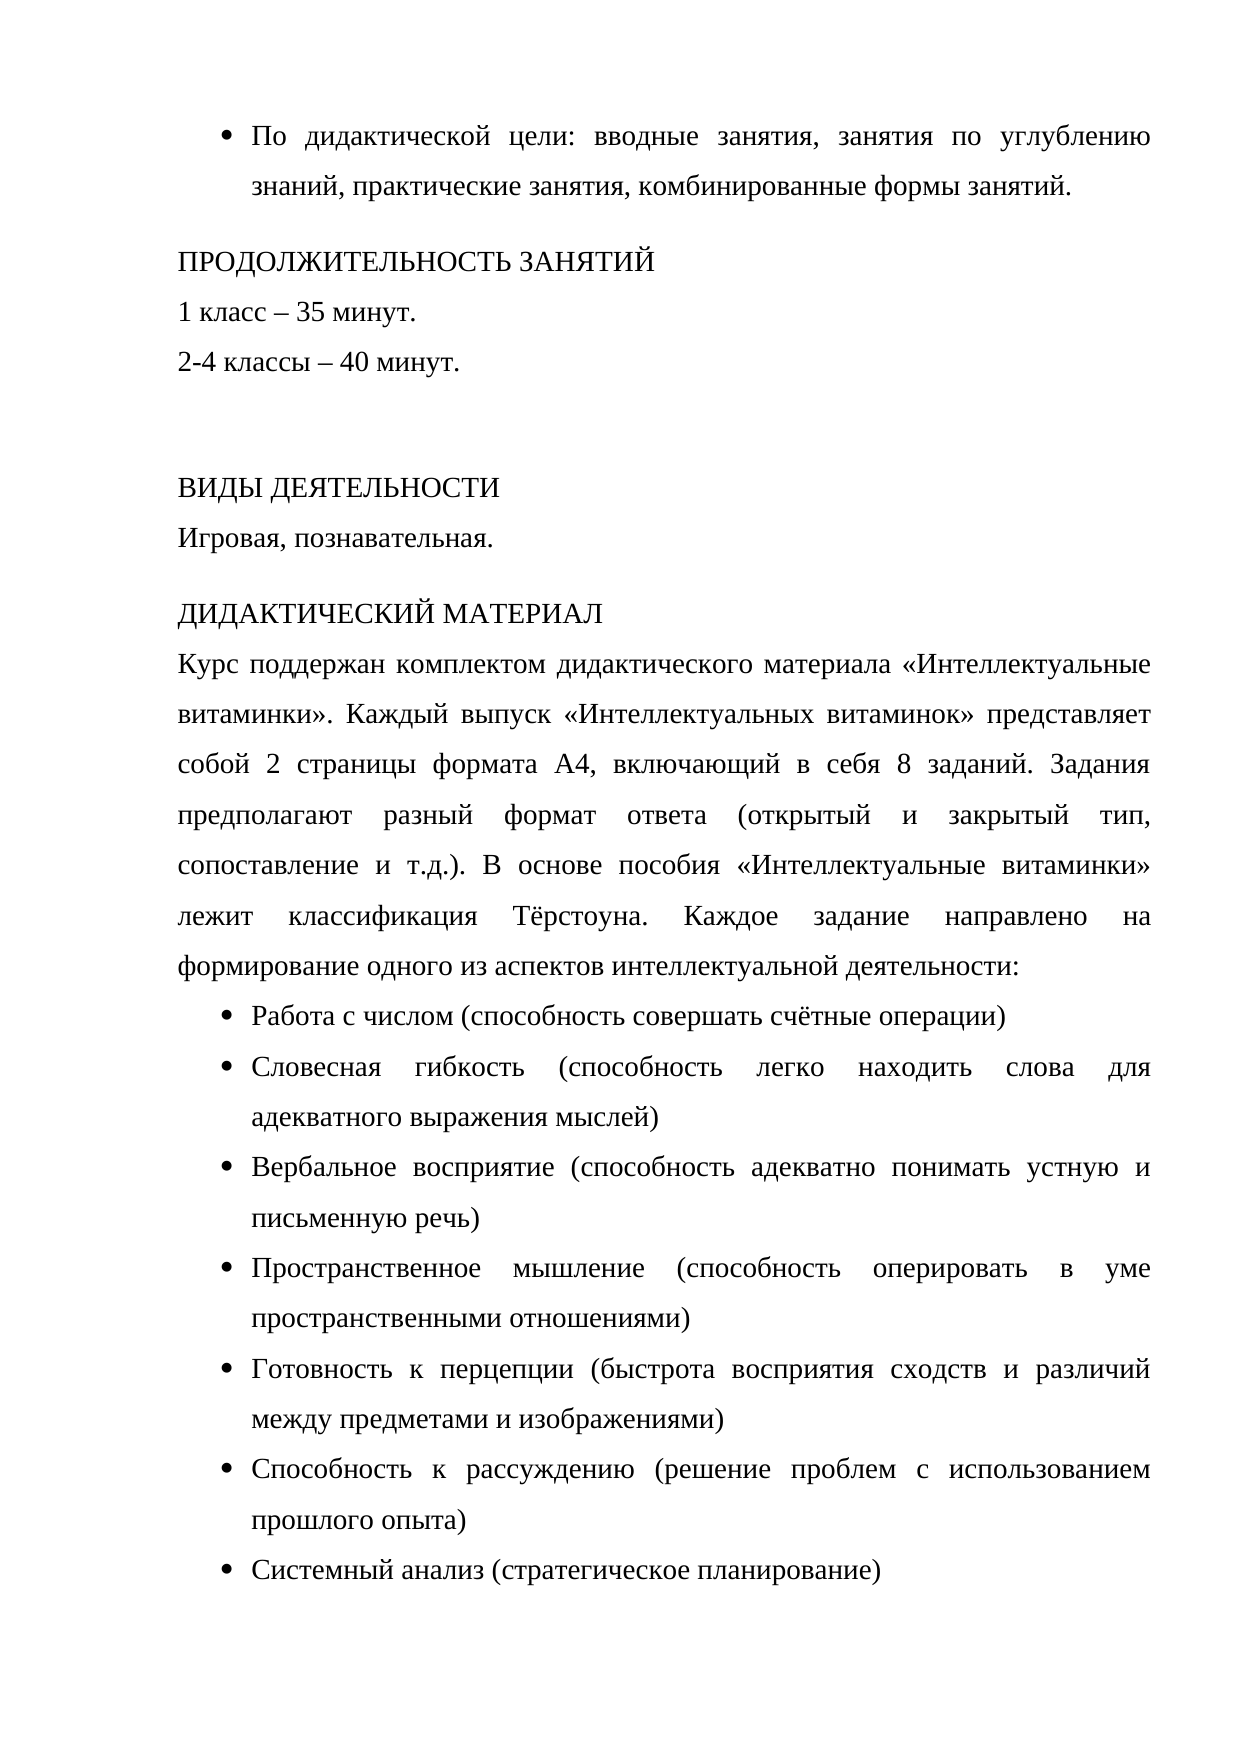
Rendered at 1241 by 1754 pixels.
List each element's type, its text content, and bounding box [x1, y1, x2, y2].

text Игровая, познавательная. [177, 520, 1152, 554]
list Готовность к перцепции (быстрота восприятия сходств и различий между предметами и изображениями) [222, 1351, 1152, 1435]
text ВИДЫ ДЕЯТЕЛЬНОСТИ [177, 470, 1152, 504]
list Словесная гибкость (способность легко находить слова для адекватного выражения мыслей) [222, 1049, 1152, 1133]
text Курс поддержан комплектом дидактического материала «Интеллектуальные витаминки». Каждый выпуск «Интеллектуальных витаминок» представляет собой 2 страницы формата А4, включающий в себя 8 заданий. Задания предполагают разный формат ответа (открытый и закрытый тип, сопоставление и т.д.). В основе пособия «Интеллектуальные витаминки» лежит классификация Тёрстоуна. Каждое задание направлено на формирование одного из аспектов интеллектуальной деятельности: [177, 646, 1152, 981]
list Вербальное восприятие (способность адекватно понимать устную и письменную речь) [222, 1149, 1152, 1233]
text ДИДАКТИЧЕСКИЙ МАТЕРИАЛ [177, 596, 1152, 629]
list Пространственное мышление (способность оперировать в уме пространственными отношениями) [222, 1250, 1152, 1334]
text ПРОДОЛЖИТЕЛЬНОСТЬ ЗАНЯТИЙ [177, 244, 1152, 277]
text 1 класс – 35 минут. [177, 294, 1152, 328]
list Способность к рассуждению (решение проблем с использованием прошлого опыта) [222, 1452, 1152, 1536]
list Работа с числом (способность совершать счётные операции) [222, 998, 1152, 1032]
text 2-4 классы – 40 минут. [177, 344, 1152, 378]
list Системный анализ (стратегическое планирование) [222, 1552, 1152, 1586]
list По дидактической цели: вводные занятия, занятия по углублению знаний, практические занятия, комбинированные формы занятий. [222, 118, 1152, 202]
